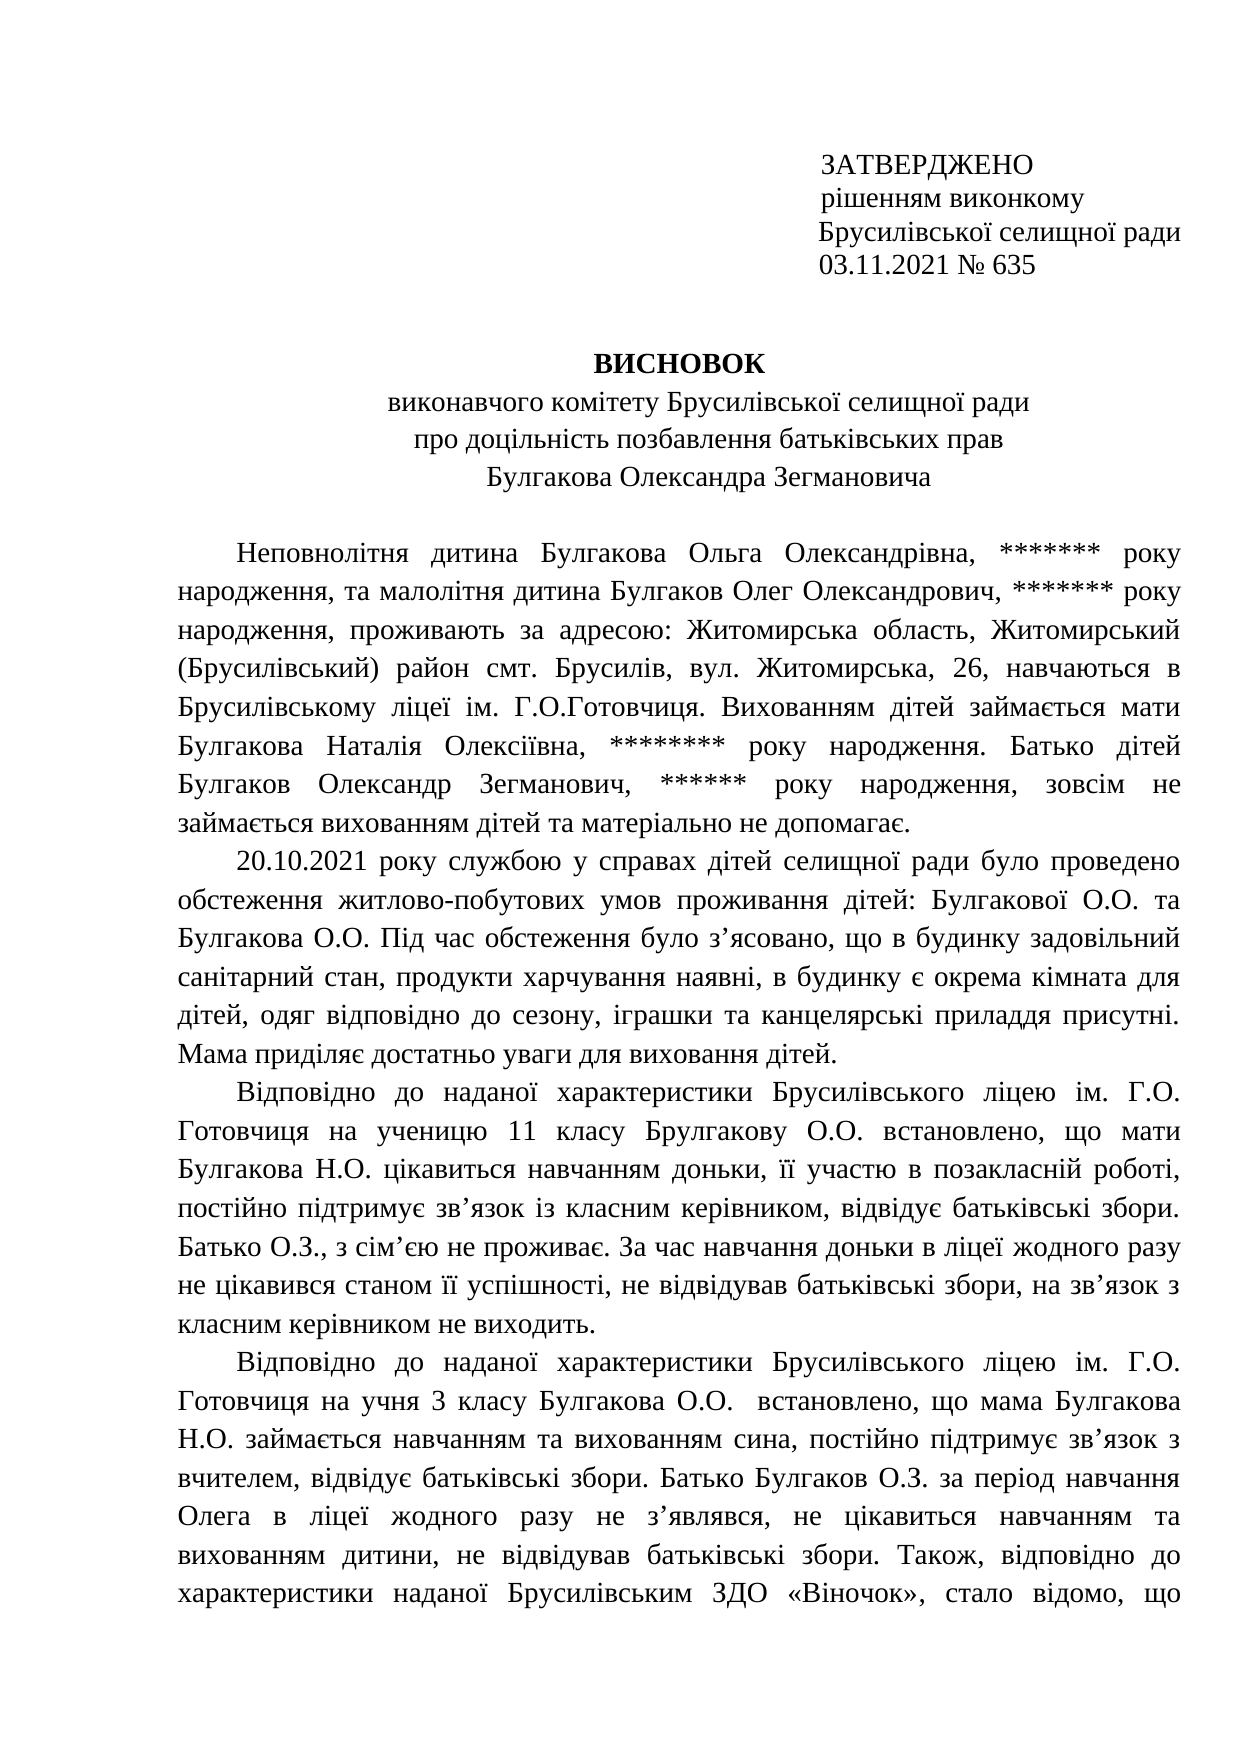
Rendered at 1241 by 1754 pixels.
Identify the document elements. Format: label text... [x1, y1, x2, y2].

text Брусилівської селищної ради [177, 214, 1181, 247]
text ЗАТВЕРДЖЕНО [177, 147, 1181, 180]
text Неповнолітня дитина Булгакова Ольга Олександрівна, ******* року народження, та малолітня дитина Булгаков Олег Олександрович, ******* року народження, проживають за адресою: Житомирська область, Житомирський (Брусилівський) район смт. Брусилів, вул. Житомирська, 26, навчаються в Брусилівському ліцеї ім. Г.О.Готовчиця. Вихованням дітей займається мати Булгакова Наталія Олексіївна, ******** року народження. Батько дітей Булгаков Олександр Зегманович, ****** року народження, зовсім не займається вихованням дітей та матеріально не допомагає. [177, 535, 1181, 838]
text Відповідно до наданої характеристики Брусилівського ліцею ім. Г.О. Готовчиця на ученицю 11 класу Брулгакову О.О. встановлено, що мати Булгакова Н.О. цікавиться навчанням доньки, її участю в позакласній роботі, постійно підтримує зв’язок із класним керівником, відвідує батьківські збори. Батько О.З., з сім’єю не проживає. За час навчання доньки в ліцеї жодного разу не цікавився станом її успішності, не відвідував батьківські збори, на зв’язок з класним керівником не виходить. [177, 1074, 1181, 1339]
text виконавчого комітету Брусилівської селищної ради [177, 384, 1181, 417]
text рішенням виконкому [177, 180, 1181, 214]
text про доцільність позбавлення батьківських прав [177, 421, 1181, 455]
text 20.10.2021 року службою у справах дітей селищної ради було проведено обстеження житлово-побутових умов проживання дітей: Булгакової О.О. та Булгакова О.О. Під час обстеження було з’ясовано, що в будинку задовільний санітарний стан, продукти харчування наявні, в будинку є окрема кімната для дітей, одяг відповідно до сезону, іграшки та канцелярські приладдя присутні. Мама приділяє достатньо уваги для виховання дітей. [177, 843, 1181, 1069]
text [177, 1344, 1181, 1609]
text 03.11.2021 № 635 [177, 247, 1181, 281]
text ВИСНОВОК [177, 346, 1181, 379]
text Булгакова Олександра Зегмановича [177, 459, 1181, 493]
